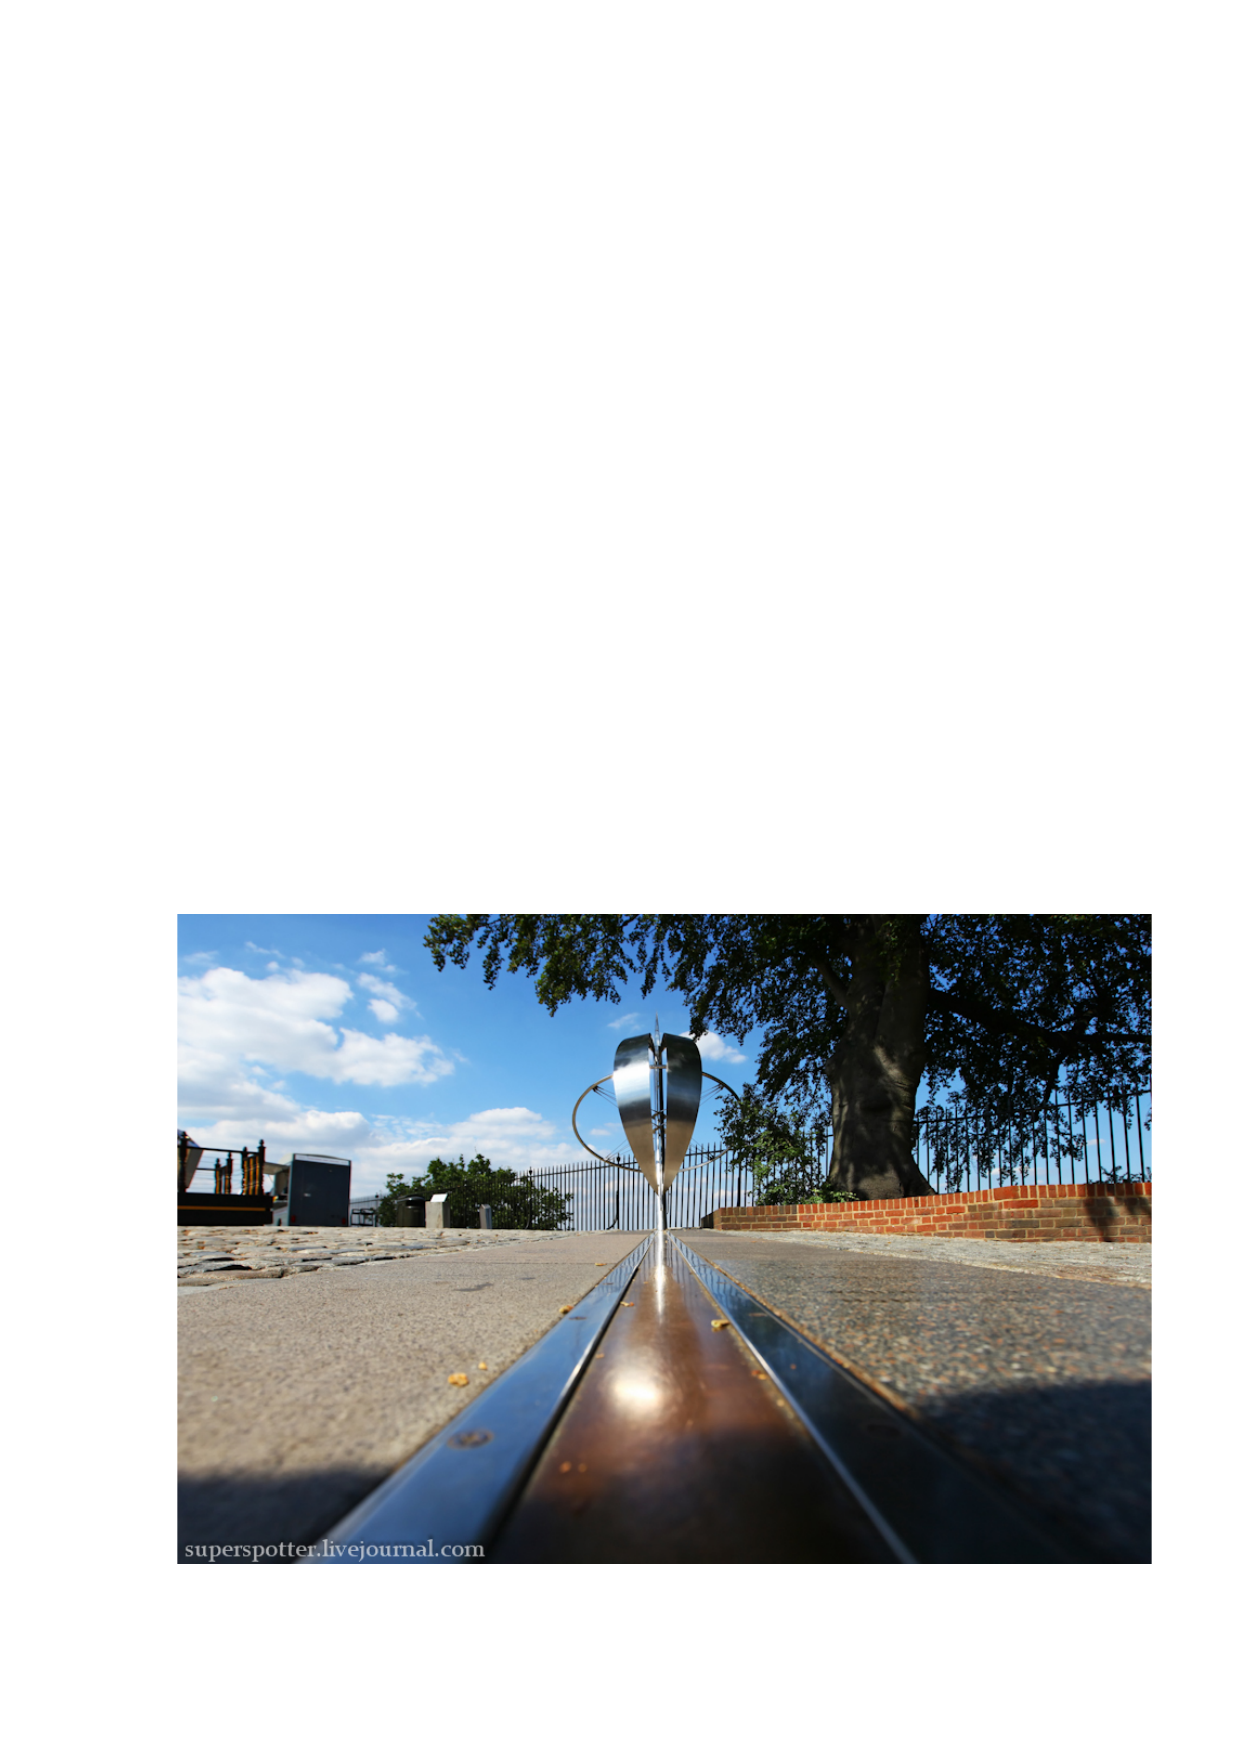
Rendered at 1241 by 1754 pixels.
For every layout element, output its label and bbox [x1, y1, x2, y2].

picture [177, 914, 1152, 1564]
